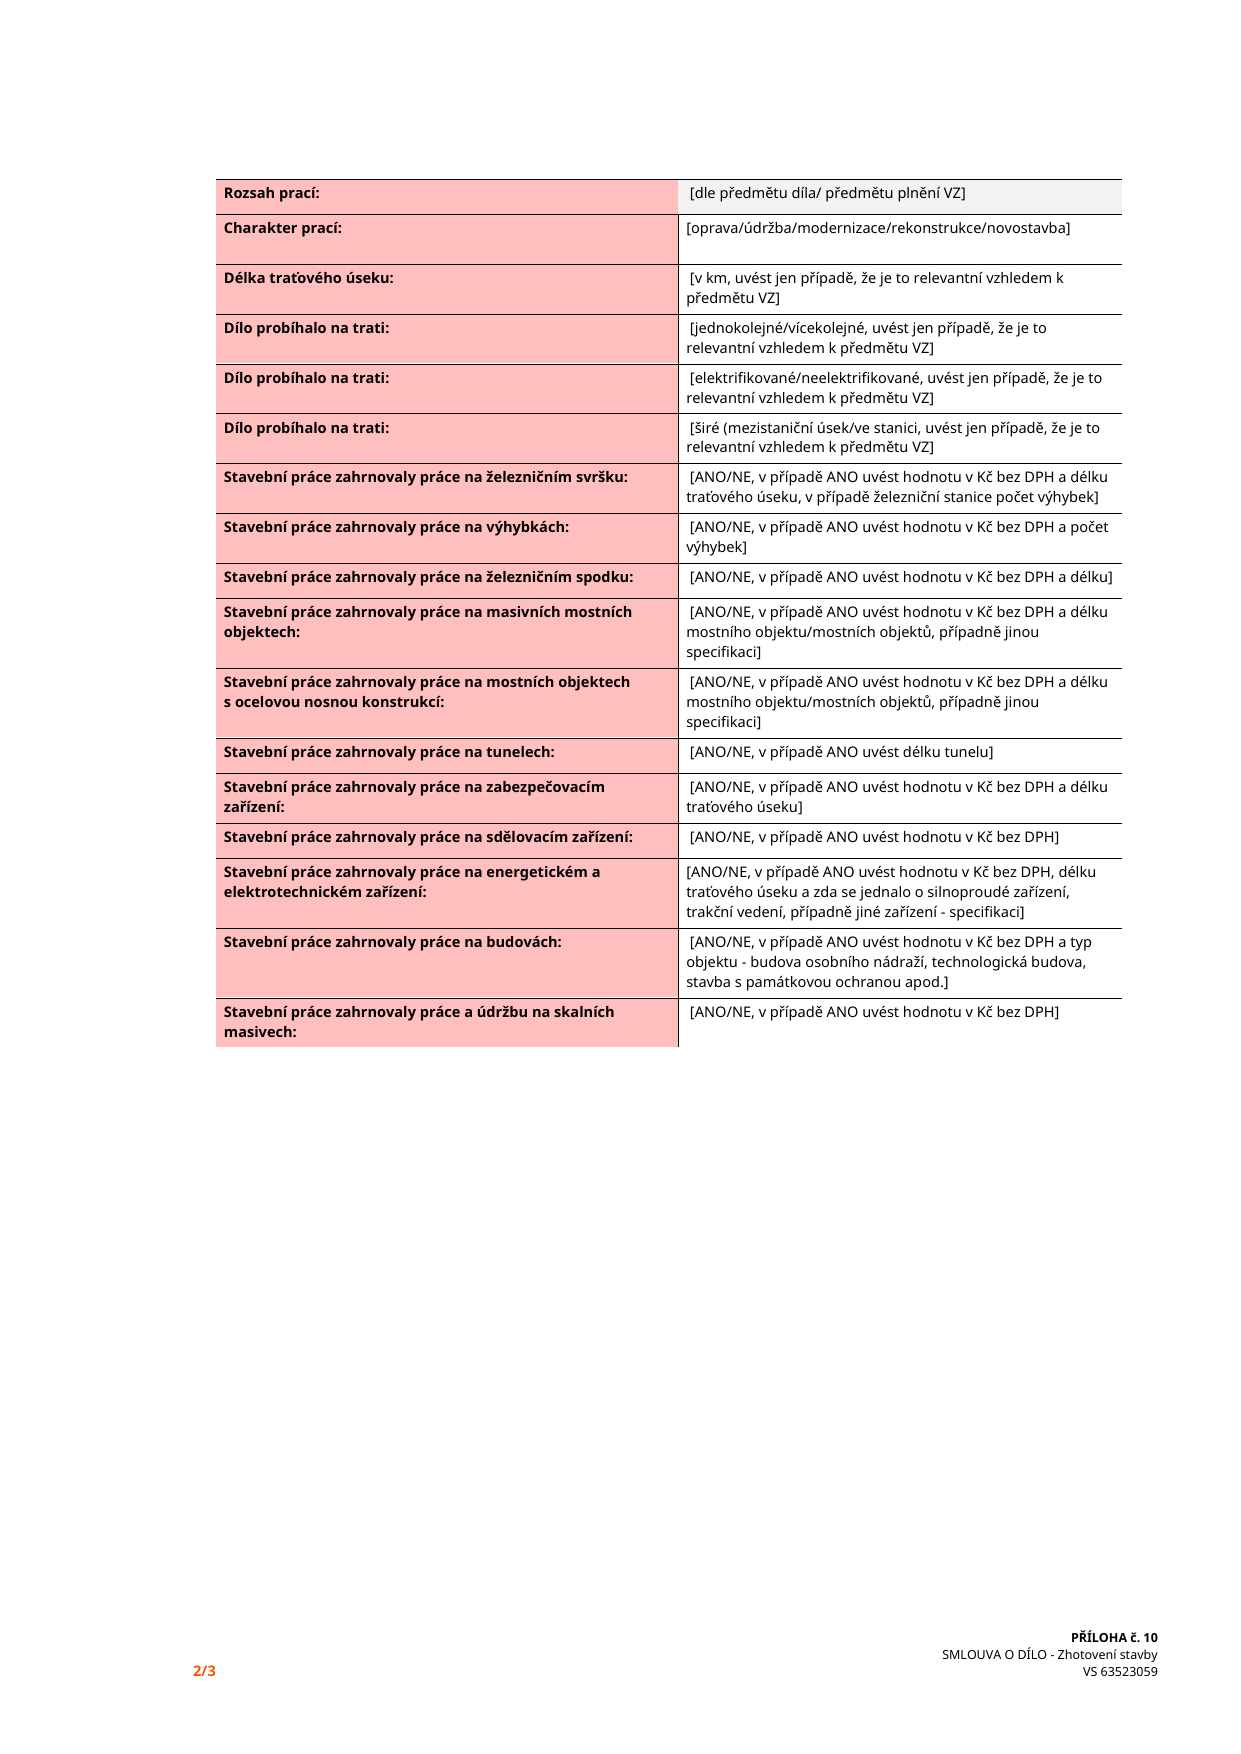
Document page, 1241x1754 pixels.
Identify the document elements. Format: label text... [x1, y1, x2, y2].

table_cell [ANO/NE, v případě ANO uvést hodnotu v Kč bez DPH a délku traťového úseku] [679, 774, 1122, 823]
table_cell Délka traťového úseku: [216, 265, 678, 314]
table_cell [ANO/NE, v případě ANO uvést hodnotu v Kč bez DPH a délku traťového úseku, v případě železniční stanice počet výhybek] [679, 464, 1122, 513]
table_cell Stavební práce zahrnovaly práce na energetickém a elektrotechnickém zařízení: [216, 859, 678, 928]
table_cell Stavební práce zahrnovaly práce na výhybkách: [216, 514, 678, 563]
table_cell Stavební práce zahrnovaly práce na zabezpečovacím zařízení: [216, 774, 678, 823]
table_cell [ANO/NE, v případě ANO uvést hodnotu v Kč bez DPH a typ objektu - budova osobního nádraží, technologická budova, stavba s památkovou ochranou apod.] [679, 929, 1122, 997]
table_header [dle předmětu díla/ předmětu plnění VZ] [678, 180, 1122, 214]
table_cell [elektrifikované/neelektrifikované, uvést jen případě, že je to relevantní vzhledem k předmětu VZ] [679, 365, 1122, 413]
table_cell Dílo probíhalo na trati: [216, 315, 678, 363]
table_cell Dílo probíhalo na trati: [216, 365, 678, 413]
table_cell Stavební práce zahrnovaly práce na masivních mostních objektech: [216, 599, 678, 668]
table_cell [ANO/NE, v případě ANO uvést hodnotu v Kč bez DPH a délku mostního objektu/mostních objektů, případně jinou specifikaci] [679, 669, 1122, 737]
table_cell [jednokolejné/vícekolejné, uvést jen případě, že je to relevantní vzhledem k předmětu VZ] [679, 315, 1122, 363]
table_cell [oprava/údržba/modernizace/rekonstrukce/novostavba] [679, 215, 1122, 264]
table_cell [ANO/NE, v případě ANO uvést hodnotu v Kč bez DPH a délku] [679, 564, 1122, 598]
table_cell Stavební práce zahrnovaly práce na budovách: [216, 929, 678, 997]
table_cell Stavební práce zahrnovaly práce a údržbu na skalních masivech: [216, 999, 678, 1047]
table_cell Stavební práce zahrnovaly práce na železničním spodku: [216, 564, 678, 598]
table_header Rozsah prací: [216, 180, 678, 214]
table_cell [ANO/NE, v případě ANO uvést hodnotu v Kč bez DPH a délku mostního objektu/mostních objektů, případně jinou specifikaci] [679, 599, 1122, 668]
table_cell [v km, uvést jen případě, že je to relevantní vzhledem k předmětu VZ] [679, 265, 1122, 314]
table_cell [ANO/NE, v případě ANO uvést hodnotu v Kč bez DPH] [679, 999, 1122, 1047]
table_cell [ANO/NE, v případě ANO uvést délku tunelu] [679, 739, 1122, 773]
table_cell Stavební práce zahrnovaly práce na sdělovacím zařízení: [216, 824, 678, 858]
table_cell [ANO/NE, v případě ANO uvést hodnotu v Kč bez DPH, délku traťového úseku a zda se jednalo o silnoproudé zařízení, trakční vedení, případně jiné zařízení - specifikaci] [679, 859, 1122, 928]
table_cell Charakter prací: [216, 215, 678, 264]
table_cell Stavební práce zahrnovaly práce na tunelech: [216, 739, 678, 773]
table_cell [ANO/NE, v případě ANO uvést hodnotu v Kč bez DPH] [679, 824, 1122, 858]
table_cell [ANO/NE, v případě ANO uvést hodnotu v Kč bez DPH a počet výhybek] [679, 514, 1122, 563]
table_cell [širé (mezistaniční úsek/ve stanici, uvést jen případě, že je to relevantní vzhledem k předmětu VZ] [679, 414, 1122, 463]
table_cell Dílo probíhalo na trati: [216, 414, 678, 463]
table_cell Stavební práce zahrnovaly práce na železničním svršku: [216, 464, 678, 513]
table_cell Stavební práce zahrnovaly práce na mostních objektech s ocelovou nosnou konstrukcí: [216, 669, 678, 737]
